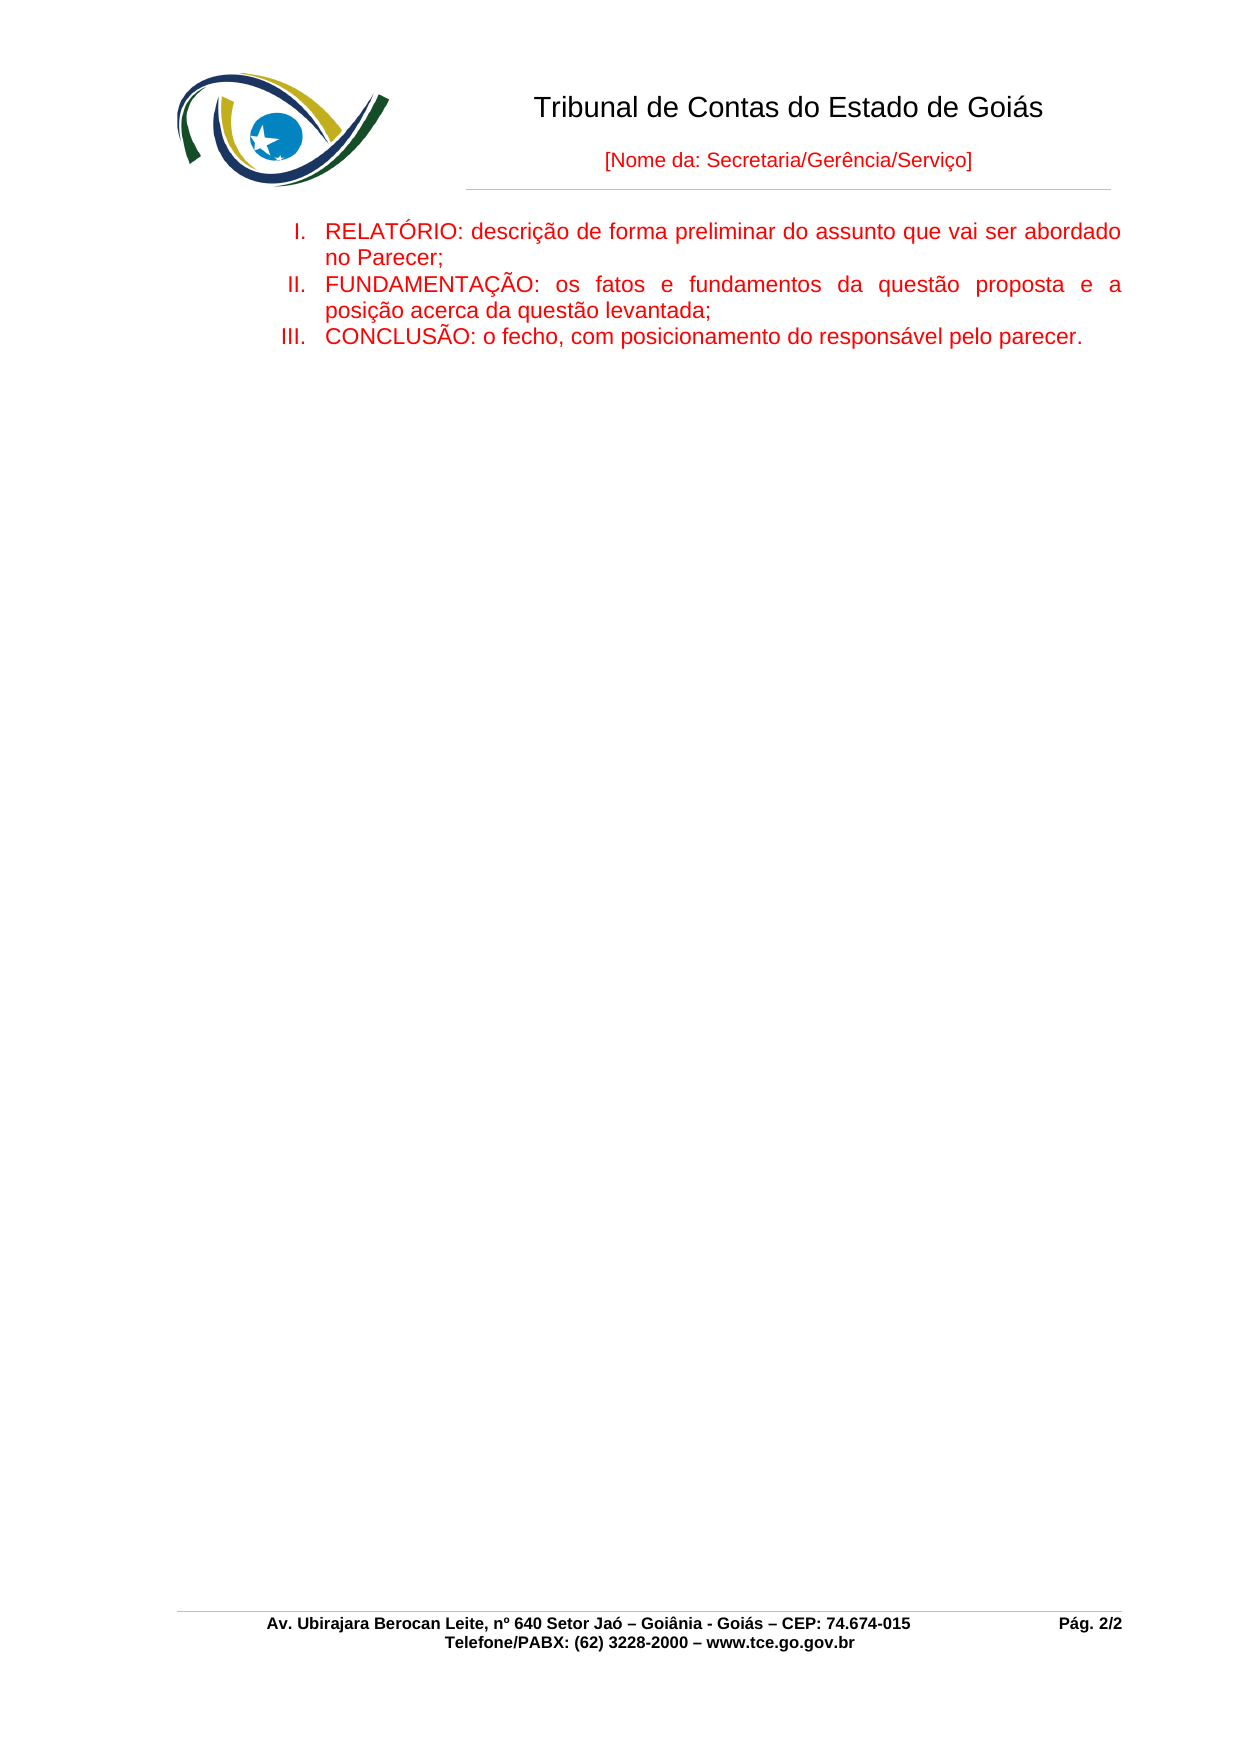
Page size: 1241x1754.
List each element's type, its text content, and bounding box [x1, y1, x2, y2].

list FUNDAMENTAÇÃO: os fatos e fundamentos da questão proposta e a posição acerca da questão levantada; [306, 271, 1122, 323]
list RELATÓRIO: descrição de forma preliminar do assunto que vai ser abordado no Parecer; [306, 218, 1122, 271]
list CONCLUSÃO: o fecho, com posicionamento do responsável pelo parecer. [306, 323, 1122, 349]
picture [177, 73, 391, 189]
